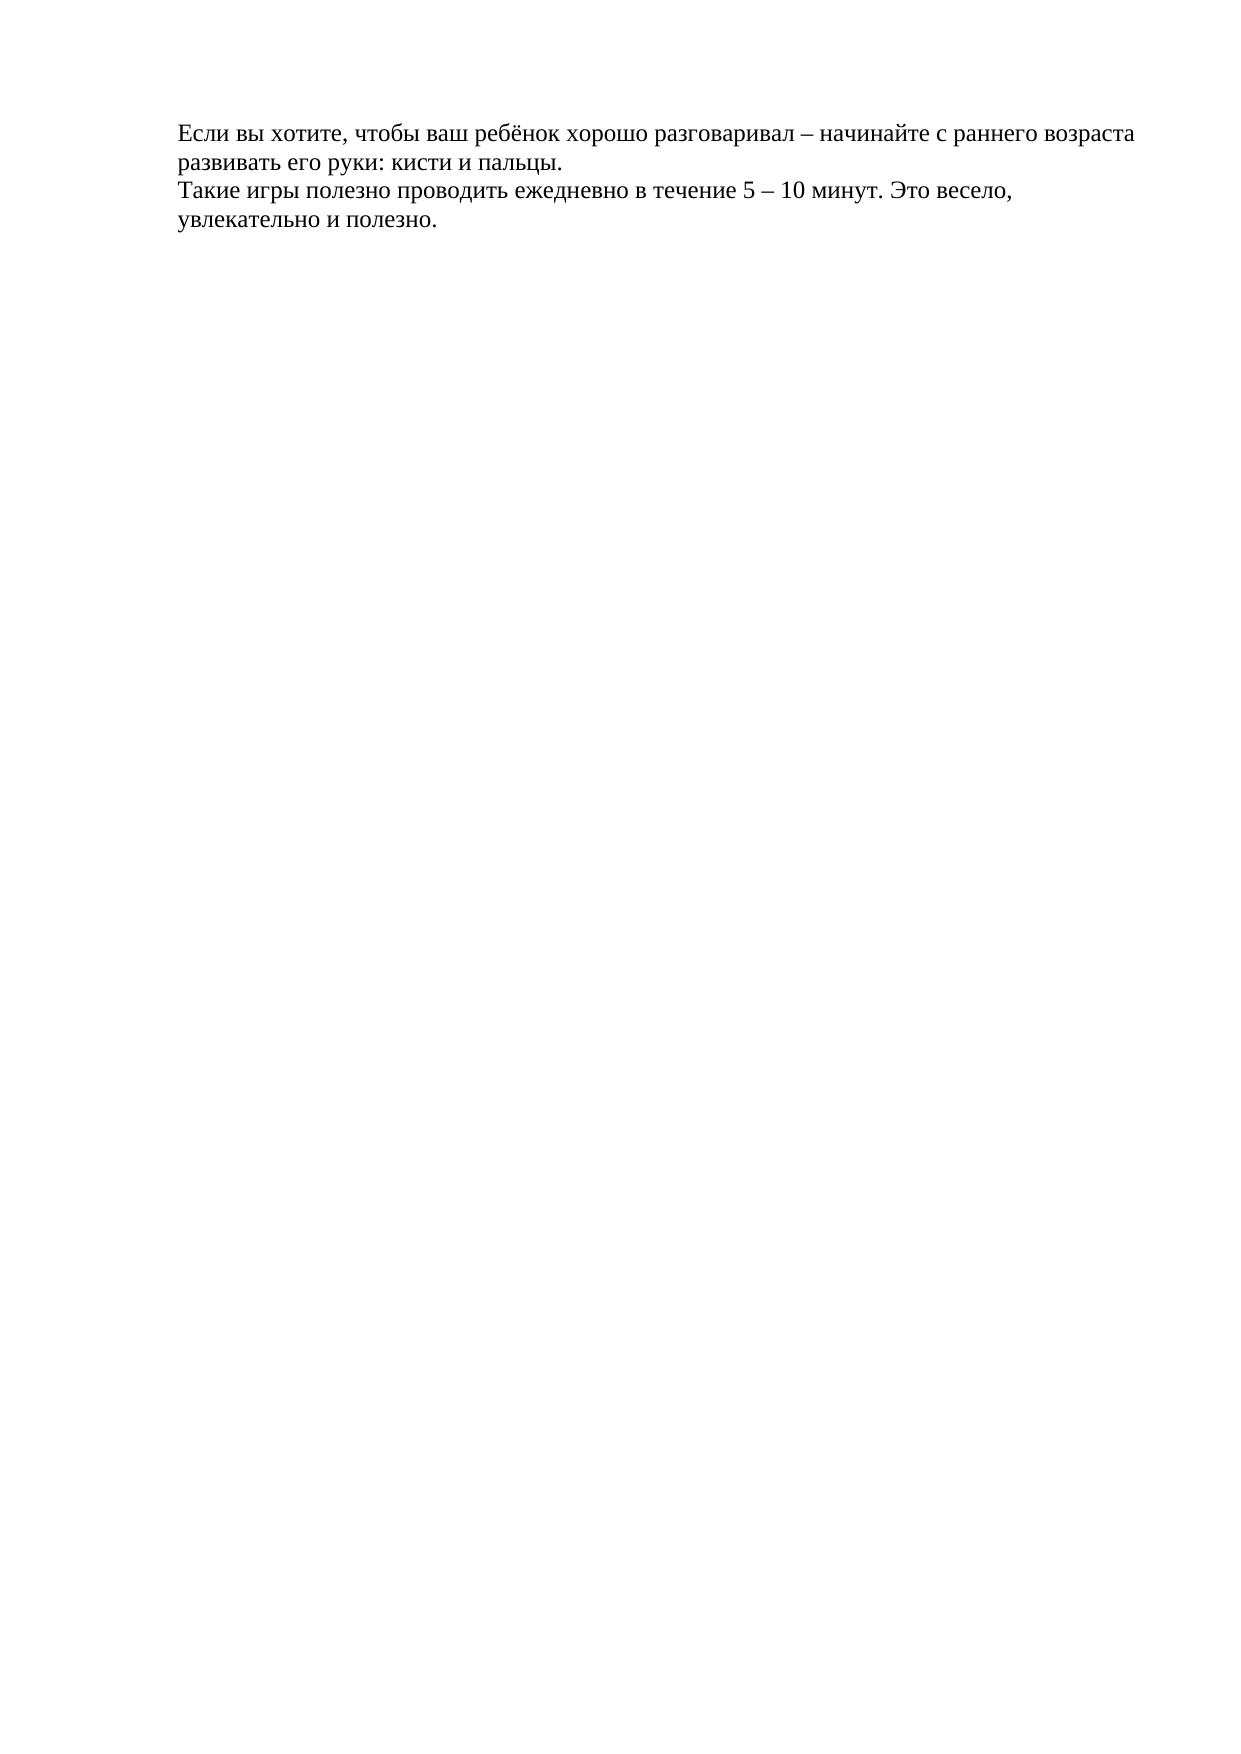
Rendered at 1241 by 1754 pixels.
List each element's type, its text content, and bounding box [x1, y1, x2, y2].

text Такие игры полезно проводить ежедневно в течение 5 – 10 минут. Это весело, увлекательно и полезно. [177, 176, 1152, 233]
text Если вы хотите, чтобы ваш ребёнок хорошо разговаривал – начинайте с раннего возраста развивать его руки: кисти и пальцы. [177, 118, 1152, 176]
